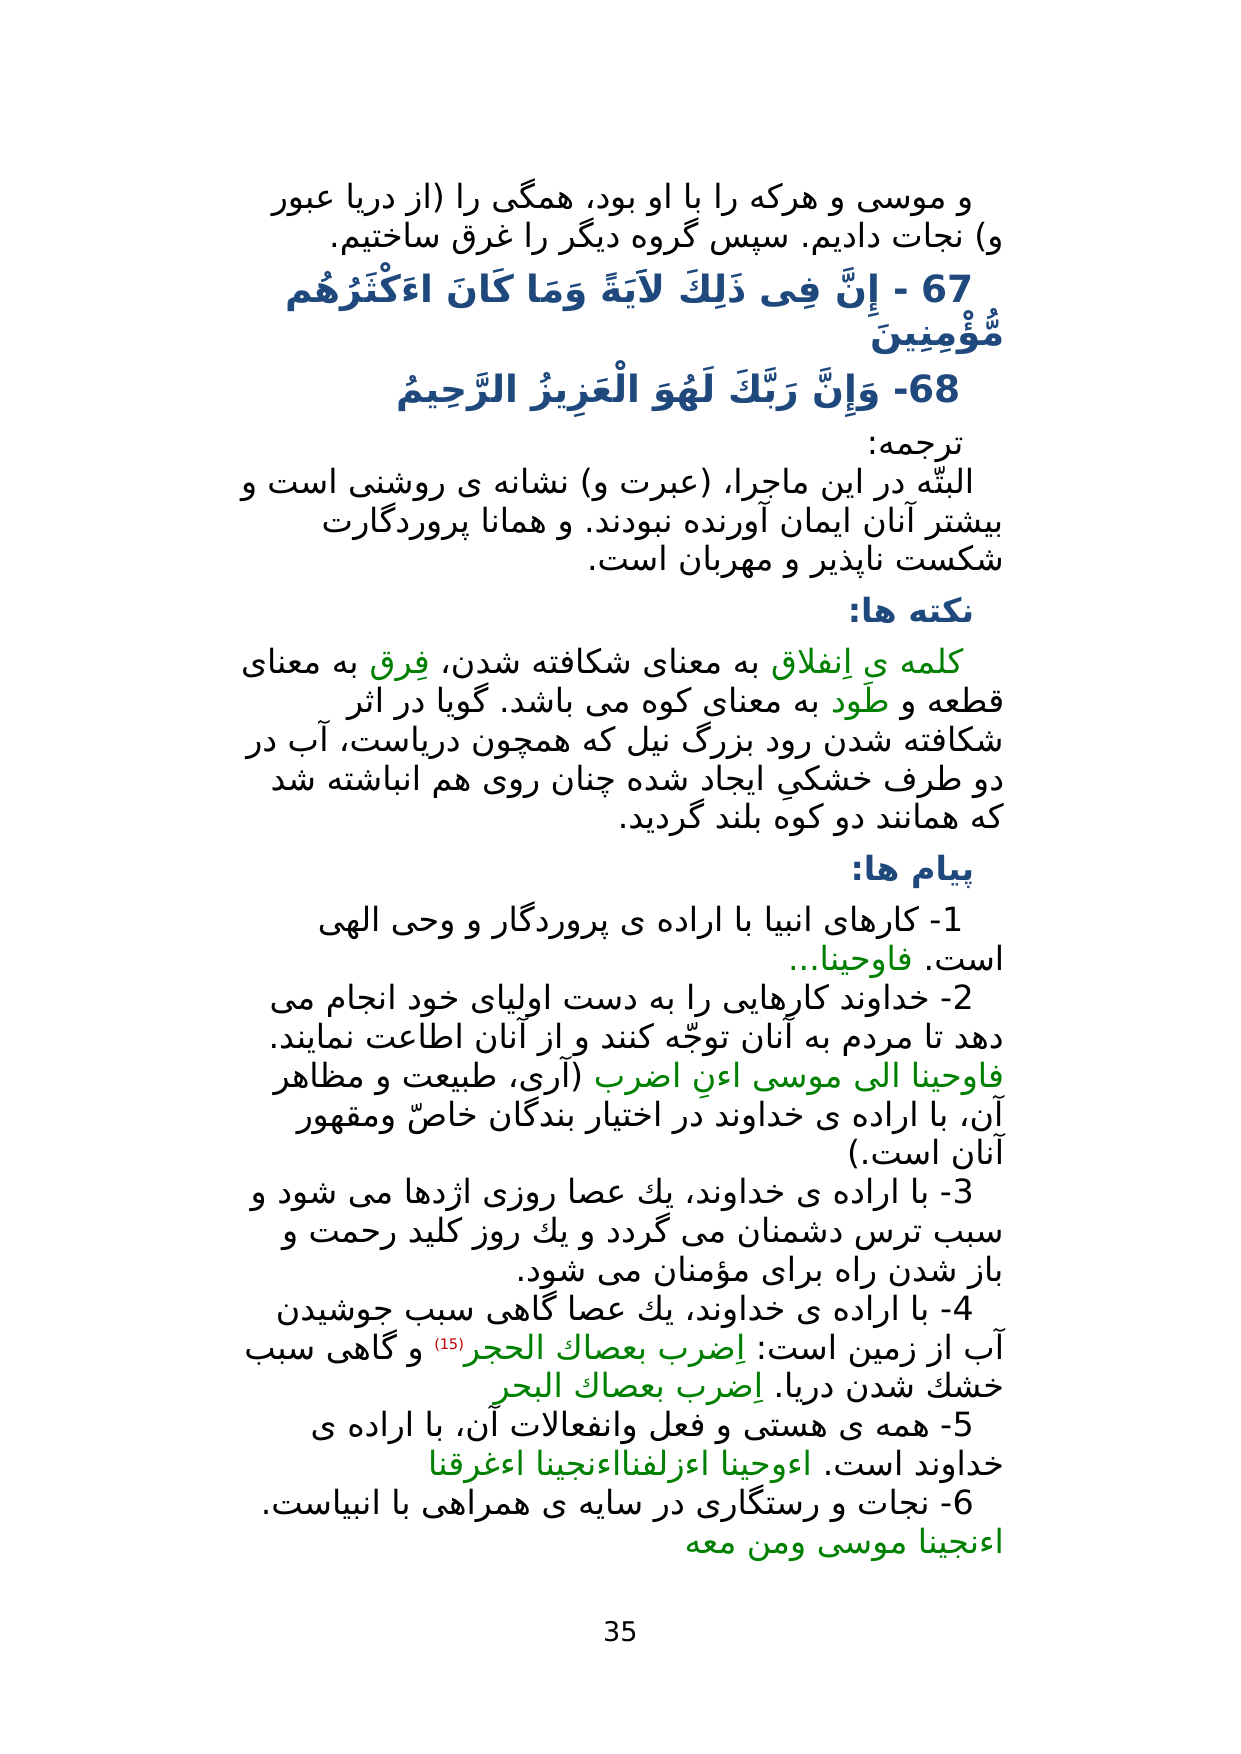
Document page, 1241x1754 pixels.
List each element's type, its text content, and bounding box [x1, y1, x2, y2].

text ترجمه: [236, 423, 1004, 462]
text 3- با اراده ى خداوند، يك عصا روزى اژدها مى شود و سبب ترس دشمنان مى گردد و يك روز كليد رحمت و باز شدن راه براى مؤمنان مى شود. [236, 1173, 1004, 1289]
subtitle نكته ها: [236, 591, 1004, 630]
text 6- نجات و رستگارى در سايه ى همراهى با انبياست. اءنجينا موسى ومن معه [236, 1483, 1004, 1561]
text 1- كارهاى انبيا با اراده ى پروردگار و وحى الهى است. فاوحينا... [236, 901, 1004, 978]
text و موسى و هركه را با او بود، همگى را (از دريا عبور و) نجات داديم. سپس گروه ديگر را غرق ساختيم. [236, 177, 1004, 255]
text 5- همه ى هستى و فعل وانفعالات آن، با اراده ى خداوند است. اءوحينا اءزلفنااءنجينا اءغرقنا [236, 1406, 1004, 1483]
subtitle 68- وَإِنَّ رَبَّكَ لَهُوَ الْعَزِيزُ الرَّحِيمُ [236, 367, 1004, 411]
subtitle 67 - إِنَّ فِى ذَلِكَ لاََيَةً وَمَا كَانَ اءَكْثَرُهُم مُّؤْمِنِينَ [236, 267, 1004, 355]
text 4- با اراده ى خداوند، يك عصا گاهى سبب جوشيدن آب از زمين است: اِضرب بعصاك الحجر(15) و گاهى سبب خشك شدن دريا. اِضرب بعصاك البحر [236, 1289, 1004, 1406]
text كلمه ى اِنفلاق به معناى شكافته شدن، فِرق به معناى قطعه و طَود به معناى كوه مى باشد. گويا در اثر شكافته شدن رود بزرگ نيل كه همچون درياست، آب در دو طرف خشكىِ ايجاد شده چنان روى هم انباشته شد كه همانند دو كوه بلند گرديد. [236, 643, 1004, 837]
subtitle پيام ها: [236, 849, 1004, 888]
text 2- خداوند كارهايى را به دست اولياى خود انجام مى دهد تا مردم به آنان توجّه كنند و از آنان اطاعت نمايند. فاوحينا الى موسى اءنِ اضرب (آرى، طبيعت و مظاهر آن، با اراده ى خداوند در اختيار بندگان خاصّ ومقهور آنان است.) [236, 978, 1004, 1173]
text البتّه در اين ماجرا، (عبرت و) نشانه ى روشنى است و بيشتر آنان ايمان آورنده نبودند. و همانا پروردگارت شكست ناپذير و مهربان است. [236, 462, 1004, 579]
